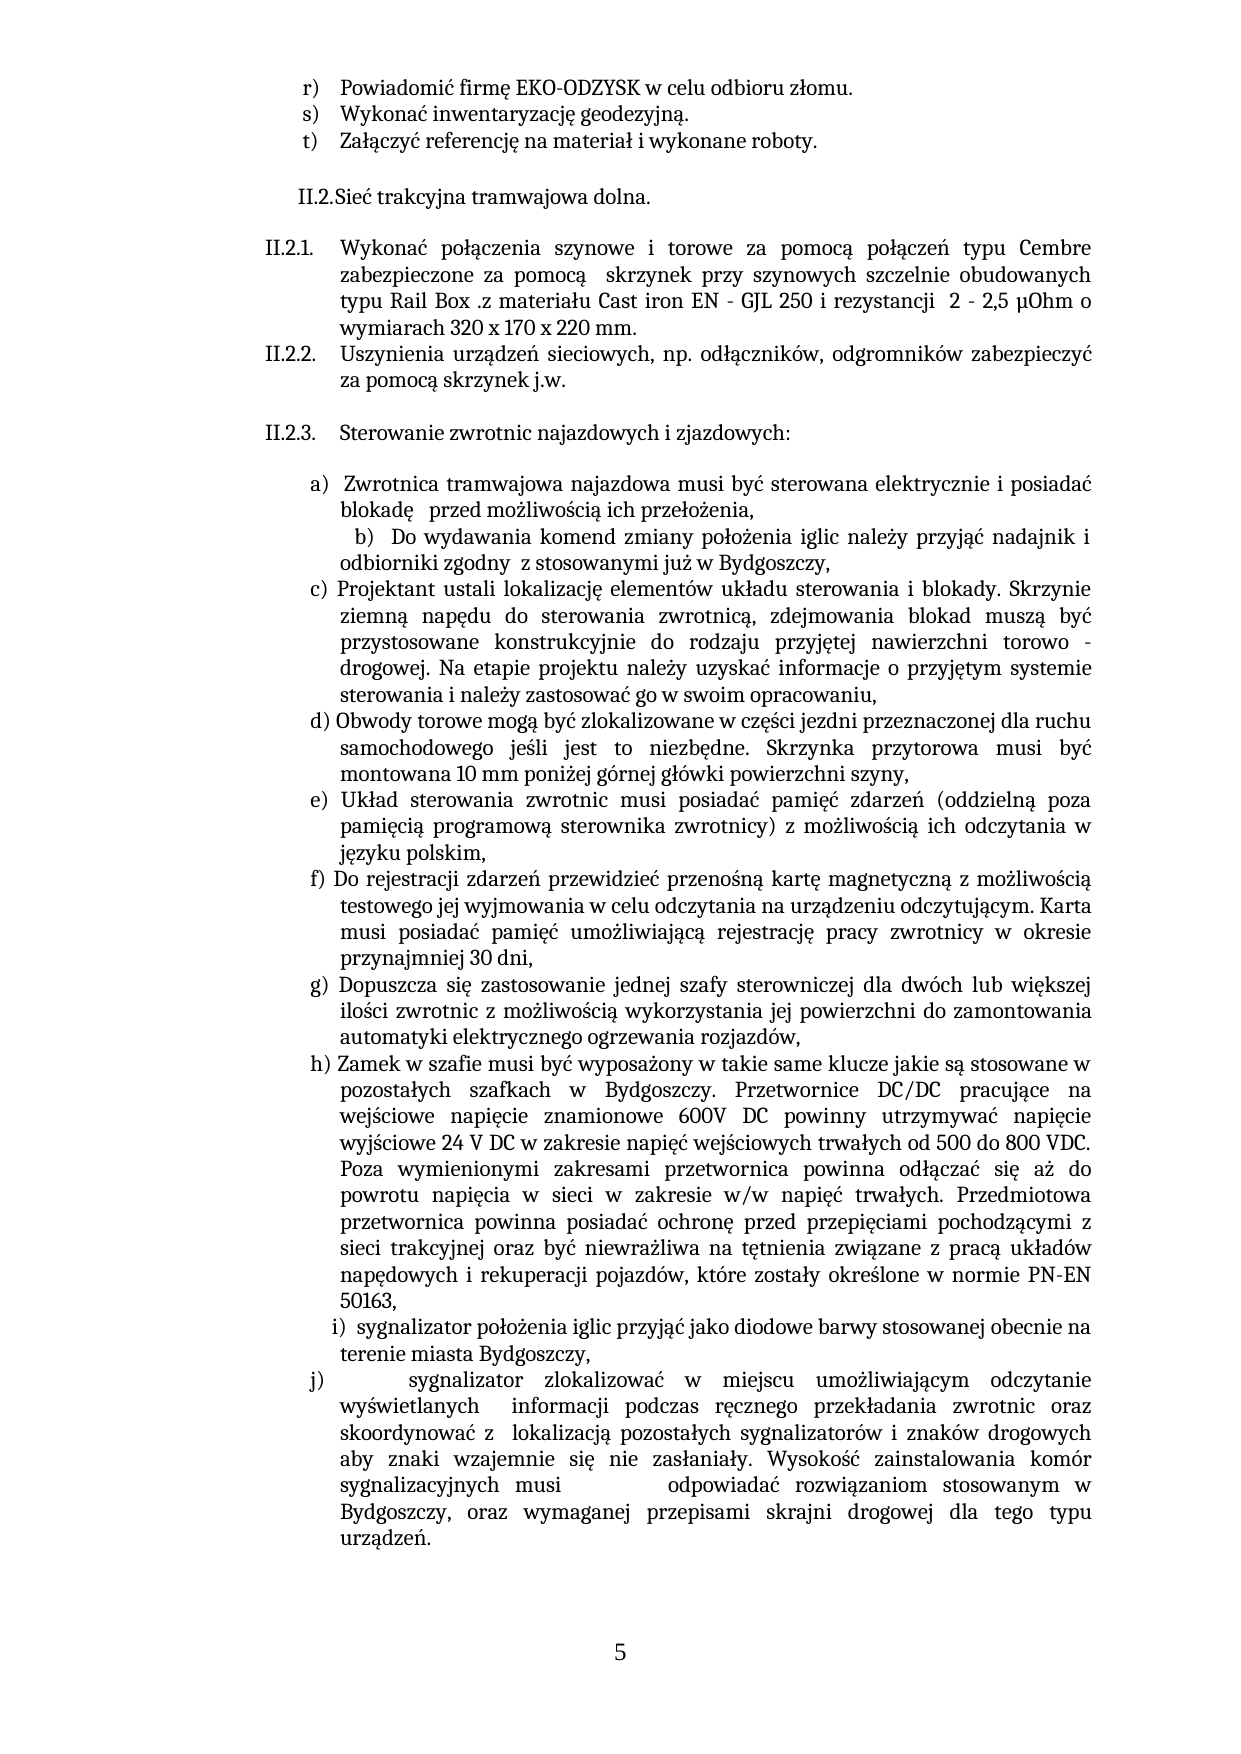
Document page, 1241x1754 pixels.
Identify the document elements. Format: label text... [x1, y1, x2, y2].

list Sieć trakcyjna tramwajowa dolna. [298, 184, 1092, 211]
text g) Dopuszcza się zastosowanie jednej szafy sterowniczej dla dwóch lub większej ilości zwrotnic z możliwością wykorzystania jej powierzchni do zamontowania automatyki elektrycznego ogrzewania rozjazdów, [310, 971, 1092, 1051]
text i) sygnalizator położenia iglic przyjąć jako diodowe barwy stosowanej obecnie na terenie miasta Bydgoszczy, [251, 1314, 1092, 1367]
text a) Zwrotnica tramwajowa najazdowa musi być sterowana elektrycznie i posiadać blokadę przed możliwością ich przełożenia, [310, 471, 1092, 523]
list Powiadomić firmę EKO-ODZYSK w celu odbioru złomu. [302, 75, 1092, 101]
list Załączyć referencję na materiał i wykonane roboty. [302, 128, 1092, 154]
text h) Zamek w szafie musi być wyposażony w takie same klucze jakie są stosowane w pozostałych szafkach w Bydgoszczy. Przetwornice DC/DC pracujące na wejściowe napięcie znamionowe 600V DC powinny utrzymywać napięcie wyjściowe 24 V DC w zakresie napięć wejściowych trwałych od 500 do 800 VDC. Poza wymienionymi zakresami przetwornica powinna odłączać się aż do powrotu napięcia w sieci w zakresie w/w napięć trwałych. Przedmiotowa przetwornica powinna posiadać ochronę przed przepięciami pochodzącymi z sieci trakcyjnej oraz być niewrażliwa na tętnienia związane z pracą układów napędowych i rekuperacji pojazdów, które zostały określone w normie PN-EN 50163, [310, 1051, 1092, 1314]
text b) Do wydawania komend zmiany położenia iglic należy przyjąć nadajnik i odbiorniki zgodny z stosowanymi już w Bydgoszczy, [266, 523, 1092, 576]
list Wykonać połączenia szynowe i torowe za pomocą połączeń typu Cembre zabezpieczone za pomocą skrzynek przy szynowych szczelnie obudowanych typu Rail Box .z materiału Cast iron EN - GJL 250 i rezystancji 2 - 2,5 µOhm o wymiarach 320 x 170 x 220 mm. [265, 235, 1092, 341]
text d) Obwody torowe mogą być zlokalizowane w części jezdni przeznaczonej dla ruchu samochodowego jeśli jest to niezbędne. Skrzynka przytorowa musi być montowana 10 mm poniżej górnej główki powierzchni szyny, [310, 708, 1092, 787]
text j) sygnalizator zlokalizować w miejscu umożliwiającym odczytanie wyświetlanych informacji podczas ręcznego przekładania zwrotnic oraz skoordynować z lokalizacją pozostałych sygnalizatorów i znaków drogowych aby znaki wzajemnie się nie zasłaniały. Wysokość zainstalowania komór sygnalizacyjnych musi odpowiadać rozwiązaniom stosowanym w Bydgoszczy, oraz wymaganej przepisami skrajni drogowej dla tego typu urządzeń. [310, 1367, 1092, 1551]
text f) Do rejestracji zdarzeń przewidzieć przenośną kartę magnetyczną z możliwością testowego jej wyjmowania w celu odczytania na urządzeniu odczytującym. Karta musi posiadać pamięć umożliwiającą rejestrację pracy zwrotnicy w okresie przynajmniej 30 dni, [310, 866, 1092, 971]
list Uszynienia urządzeń sieciowych, np. odłączników, odgromników zabezpieczyć za pomocą skrzynek j.w. [265, 341, 1092, 393]
text c) Projektant ustali lokalizację elementów układu sterowania i blokady. Skrzynie ziemną napędu do sterowania zwrotnicą, zdejmowania blokad muszą być przystosowane konstrukcyjnie do rodzaju przyjętej nawierzchni torowo - drogowej. Na etapie projektu należy uzyskać informacje o przyjętym systemie sterowania i należy zastosować go w swoim opracowaniu, [310, 576, 1092, 708]
text e) Układ sterowania zwrotnic musi posiadać pamięć zdarzeń (oddzielną poza pamięcią programową sterownika zwrotnicy) z możliwością ich odczytania w języku polskim, [310, 787, 1092, 866]
list Sterowanie zwrotnic najazdowych i zjazdowych: [265, 420, 1092, 446]
list Wykonać inwentaryzację geodezyjną. [302, 101, 1092, 128]
